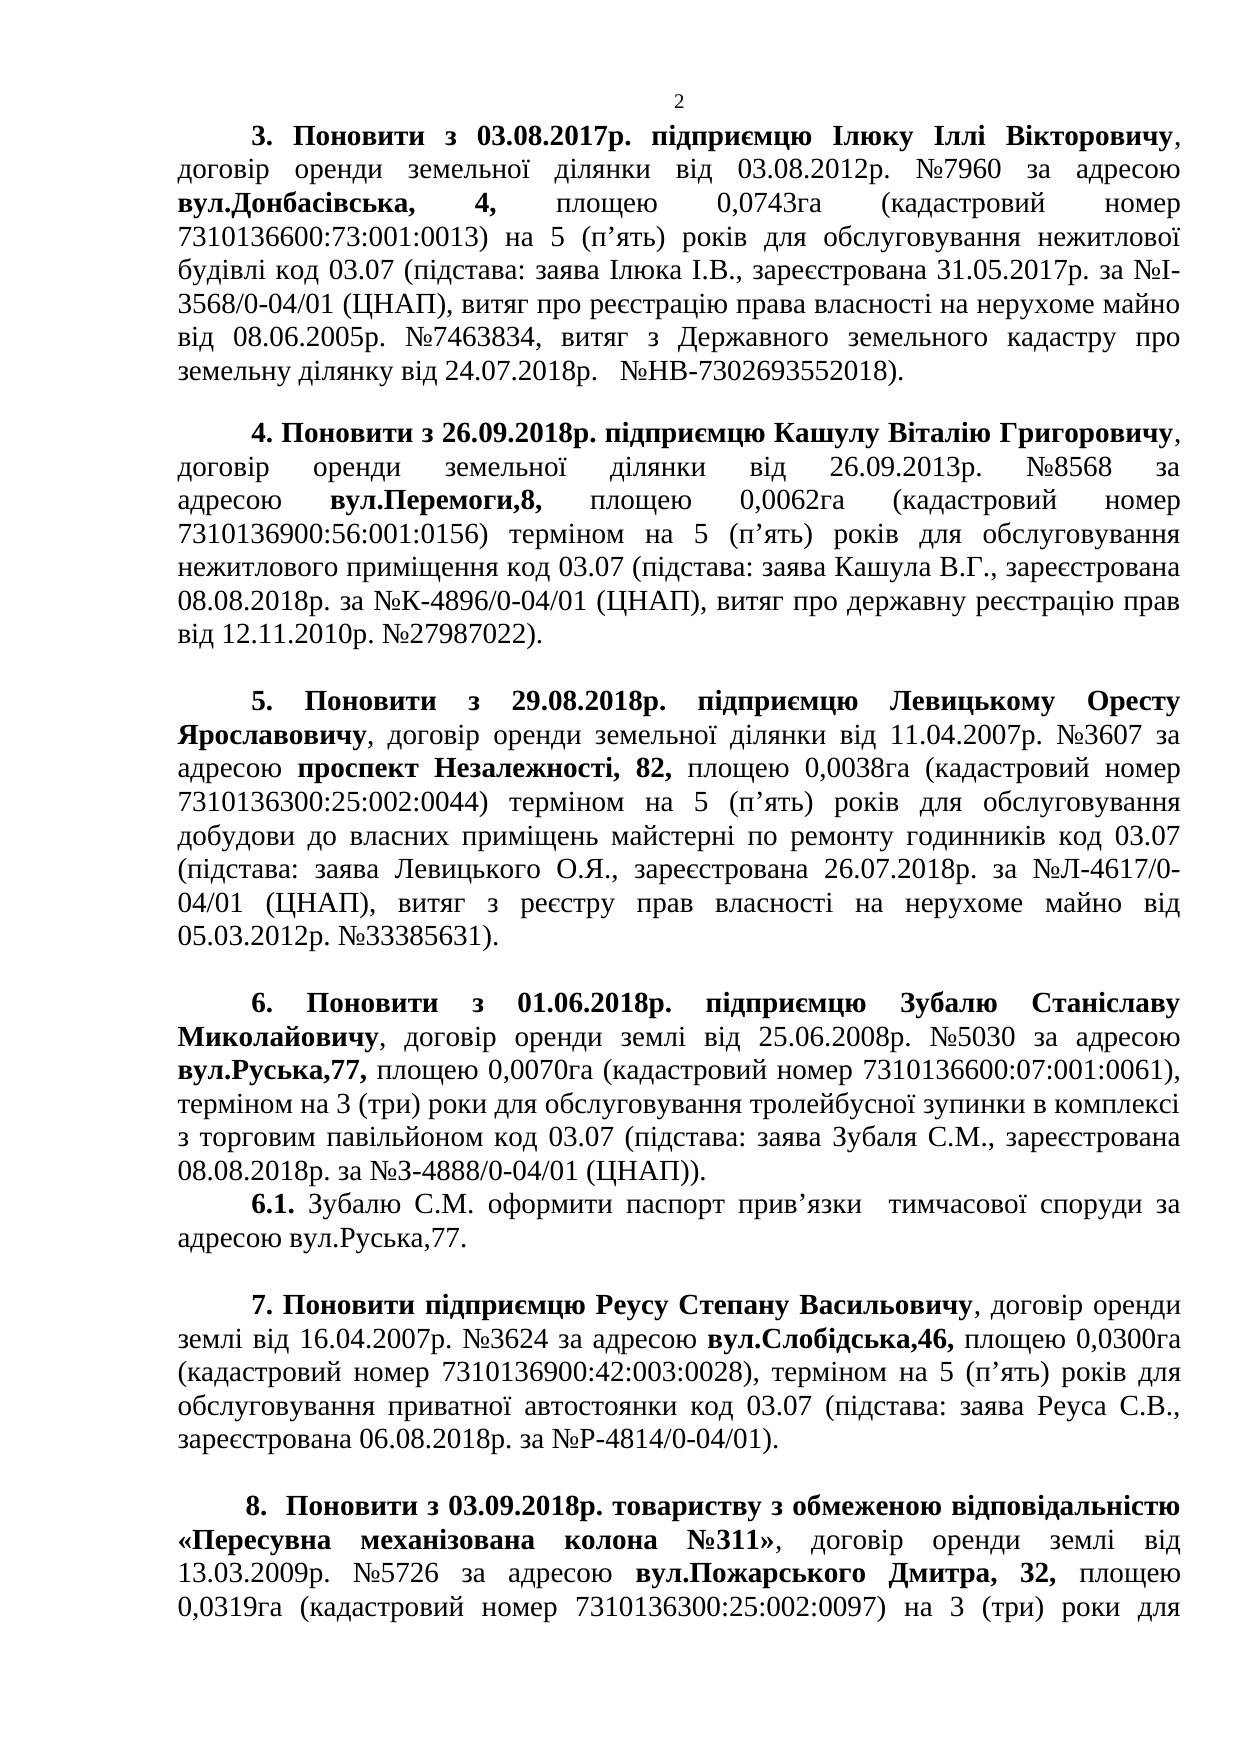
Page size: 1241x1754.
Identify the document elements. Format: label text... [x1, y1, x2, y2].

text 6.1. Зубалю С.М. оформити паспорт прив’язки тимчасової споруди за адресою вул.Руська,77. [177, 1187, 1181, 1254]
text 3. Поновити з 03.08.2017р. підприємцю Ілюку Іллі Вікторовичу, договір оренди земельної ділянки від 03.08.2012р. №7960 за адресою вул.Донбасівська, 4, площею 0,0743га (кадастровий номер 7310136600:73:001:0013) на 5 (п’ять) років для обслуговування нежитлової будівлі код 03.07 (підстава: заява Ілюка І.В., зареєстрована 31.05.2017р. за №І-3568/0-04/01 (ЦНАП), витяг про реєстрацію права власності на нерухоме майно від 08.06.2005р. №7463834, витяг з Державного земельного кадастру про земельну ділянку від 24.07.2018р. №НВ-7302693552018). [177, 118, 1181, 386]
text 6. Поновити з 01.06.2018р. підприємцю Зубалю Станіславу Миколайовичу, договір оренди землі від 25.06.2008р. №5030 за адресою вул.Руська,77, площею 0,0070га (кадастровий номер 7310136600:07:001:0061), терміном на 3 (три) роки для обслуговування тролейбусної зупинки в комплексі з торговим павільйоном код 03.07 (підстава: заява Зубаля С.М., зареєстрована 08.08.2018р. за №З-4888/0-04/01 (ЦНАП)). [177, 985, 1181, 1187]
text 7. Поновити підприємцю Реусу Степану Васильовичу, договір оренди землі від 16.04.2007р. №3624 за адресою вул.Слобідська,46, площею 0,0300га (кадастровий номер 7310136900:42:003:0028), терміном на 5 (п’ять) років для обслуговування приватної автостоянки код 03.07 (підстава: заява Реуса С.В., зареєстрована 06.08.2018р. за №Р-4814/0-04/01). [177, 1287, 1181, 1455]
text 5. Поновити з 29.08.2018р. підприємцю Левицькому Оресту Ярославовичу, договір оренди земельної ділянки від 11.04.2007р. №3607 за адресою проспект Незалежності, 82, площею 0,0038га (кадастровий номер 7310136300:25:002:0044) терміном на 5 (п’ять) років для обслуговування добудови до власних приміщень майстерні по ремонту годинників код 03.07 (підстава: заява Левицького О.Я., зареєстрована 26.07.2018р. за №Л-4617/0-04/01 (ЦНАП), витяг з реєстру прав власності на нерухоме майно від 05.03.2012р. №33385631). [177, 683, 1181, 952]
text 4. Поновити з 26.09.2018р. підприємцю Кашулу Віталію Григоровичу, договір оренди земельної ділянки від 26.09.2013р. №8568 за адресою вул.Перемоги,8, площею 0,0062га (кадастровий номер 7310136900:56:001:0156) терміном на 5 (п’ять) років для обслуговування нежитлового приміщення код 03.07 (підстава: заява Кашула В.Г., зареєстрована 08.08.2018р. за №К-4896/0-04/01 (ЦНАП), витяг про державну реєстрацію прав від 12.11.2010р. №27987022). [177, 415, 1181, 650]
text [177, 1488, 1181, 1623]
